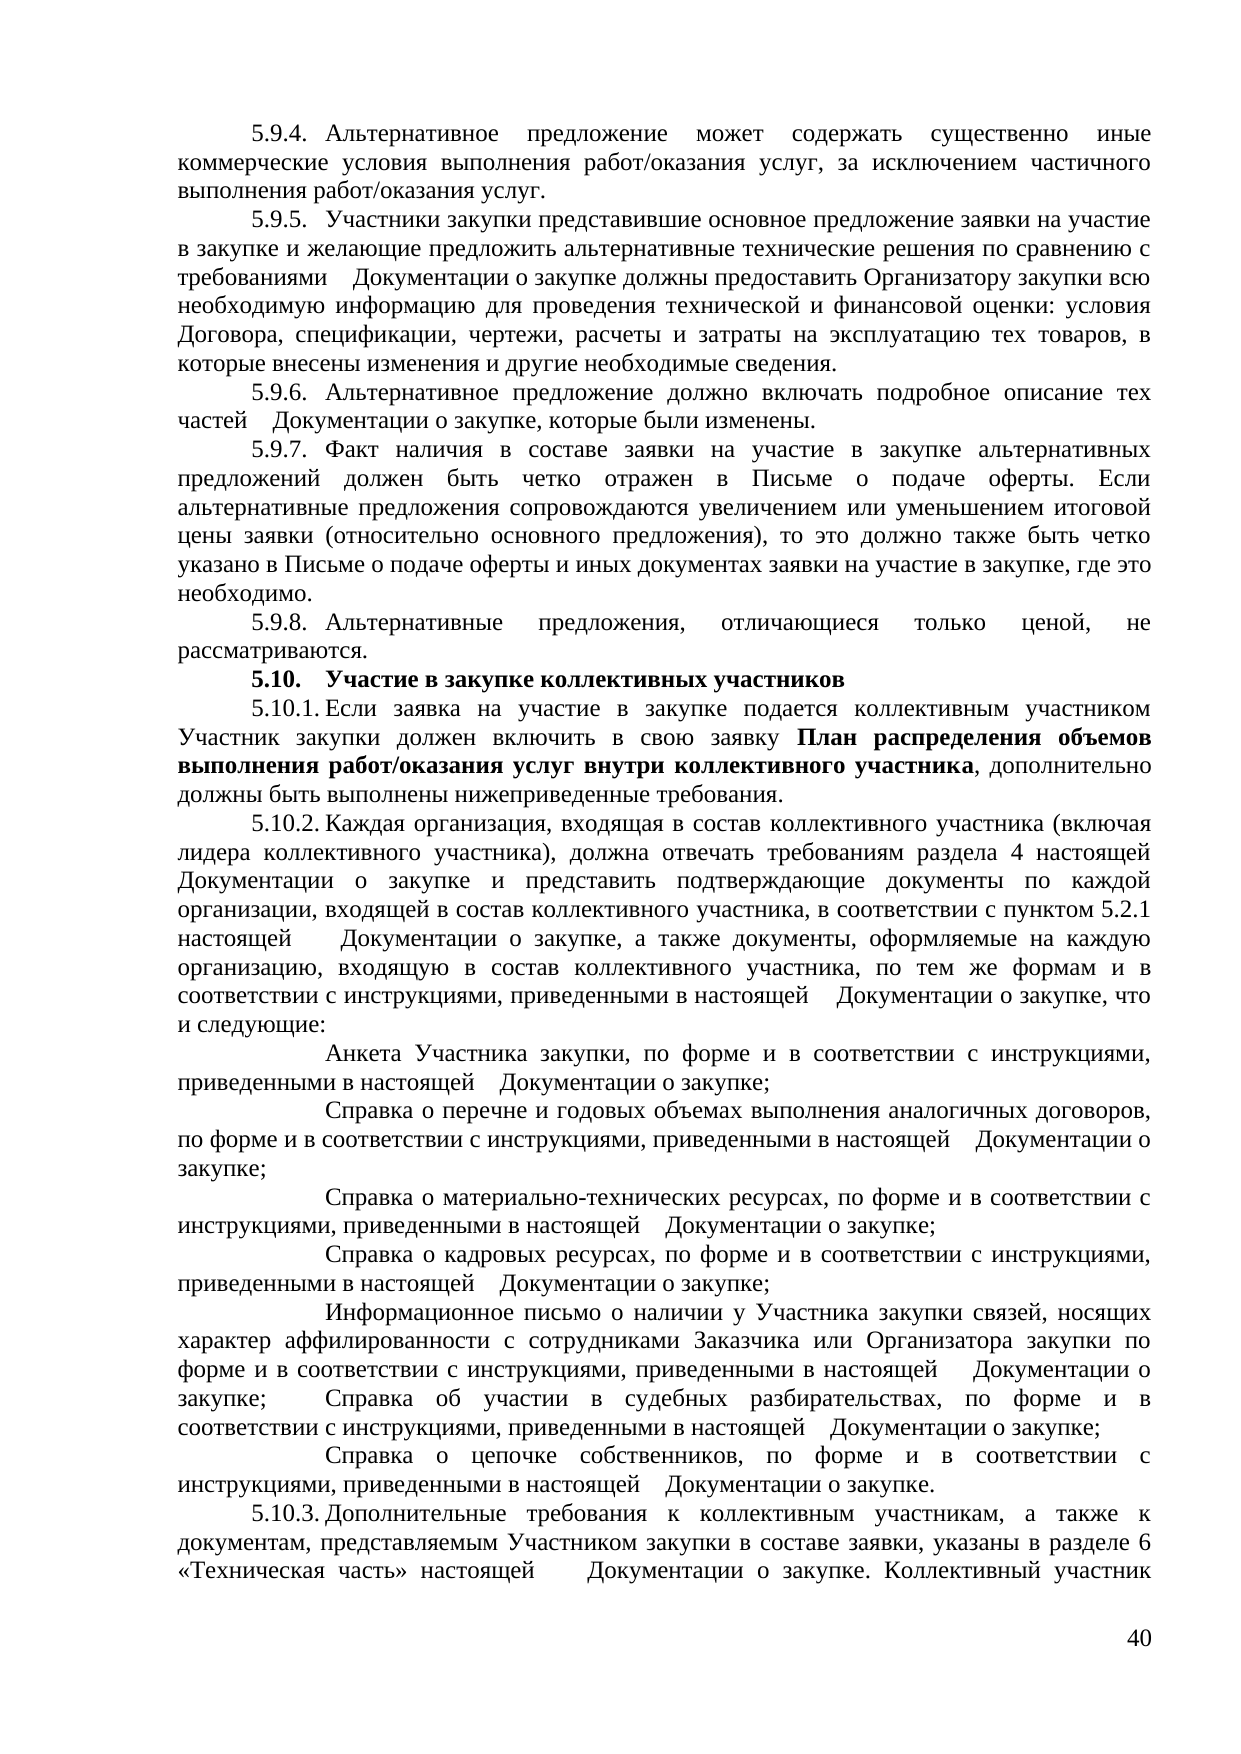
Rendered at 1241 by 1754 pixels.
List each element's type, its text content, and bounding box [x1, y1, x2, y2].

list ­ Анкета Участника закупки, по форме и в соответствии с инструкциями, приведенными в настоящей Документации о закупке; [177, 1038, 1152, 1096]
list Факт наличия в составе заявки на участие в закупке альтернативных предложений должен быть четко отражен в Письме о подаче оферты. Если альтернативные предложения сопровождаются увеличением или уменьшением итоговой цены заявки (относительно основного предложения), то это должно также быть четко указано в Письме о подаче оферты и иных документах заявки на участие в закупке, где это необходимо. [177, 434, 1152, 607]
list Каждая организация, входящая в состав коллективного участника (включая лидера коллективного участника), должна отвечать требованиям раздела 4 настоящей Документации о закупке и представить подтверждающие документы по каждой организации, входящей в состав коллективного участника, в соответствии с пунктом 5.2.1 настоящей Документации о закупке, а также документы, оформляемые на каждую организацию, входящую в состав коллективного участника, по тем же формам и в соответствии с инструкциями, приведенными в настоящей Документации о закупке, что и следующие: [177, 808, 1152, 1038]
list Если заявка на участие в закупке подается коллективным участником Участник закупки должен включить в свою заявку План распределения объемов выполнения работ/оказания услуг внутри коллективного участника, дополнительно должны быть выполнены нижеприведенные требования. [177, 693, 1152, 808]
list Альтернативные предложения, отличающиеся только ценой, не рассматриваются. [177, 607, 1152, 664]
list Альтернативное предложение должно включать подробное описание тех частей Документации о закупке, которые были изменены. [177, 377, 1152, 434]
list ­ Информационное письмо о наличии у Участника закупки связей, носящих характер аффилированности с сотрудниками Заказчика или Организатора закупки по форме и в соответствии с инструкциями, приведенными в настоящей Документации о закупке;­ Справка об участии в судебных разбирательствах, по форме и в соответствии с инструкциями, приведенными в настоящей Документации о закупке; [177, 1297, 1152, 1441]
list Альтернативное предложение может содержать существенно иные коммерческие условия выполнения работ/оказания услуг, за исключением частичного выполнения работ/оказания услуг. [177, 118, 1152, 204]
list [177, 1498, 1152, 1584]
list ­ Справка о материально-технических ресурсах, по форме и в соответствии с инструкциями, приведенными в настоящей Документации о закупке; [177, 1182, 1152, 1239]
list ­ Справка о цепочке собственников, по форме и в соответствии с инструкциями, приведенными в настоящей Документации о закупке. [177, 1441, 1152, 1498]
list Участие в закупке коллективных участников [177, 664, 1152, 693]
list Участники закупки представившие основное предложение заявки на участие в закупке и желающие предложить альтернативные технические решения по сравнению с требованиями Документации о закупке должны предоставить Организатору закупки всю необходимую информацию для проведения технической и финансовой оценки: условия Договора, спецификации, чертежи, расчеты и затраты на эксплуатацию тех товаров, в которые внесены изменения и другие необходимые сведения. [177, 204, 1152, 377]
list ­ Справка о перечне и годовых объемах выполнения аналогичных договоров, по форме и в соответствии с инструкциями, приведенными в настоящей Документации о закупке; [177, 1096, 1152, 1182]
list ­ Справка о кадровых ресурсах, по форме и в соответствии с инструкциями, приведенными в настоящей Документации о закупке; [177, 1239, 1152, 1297]
